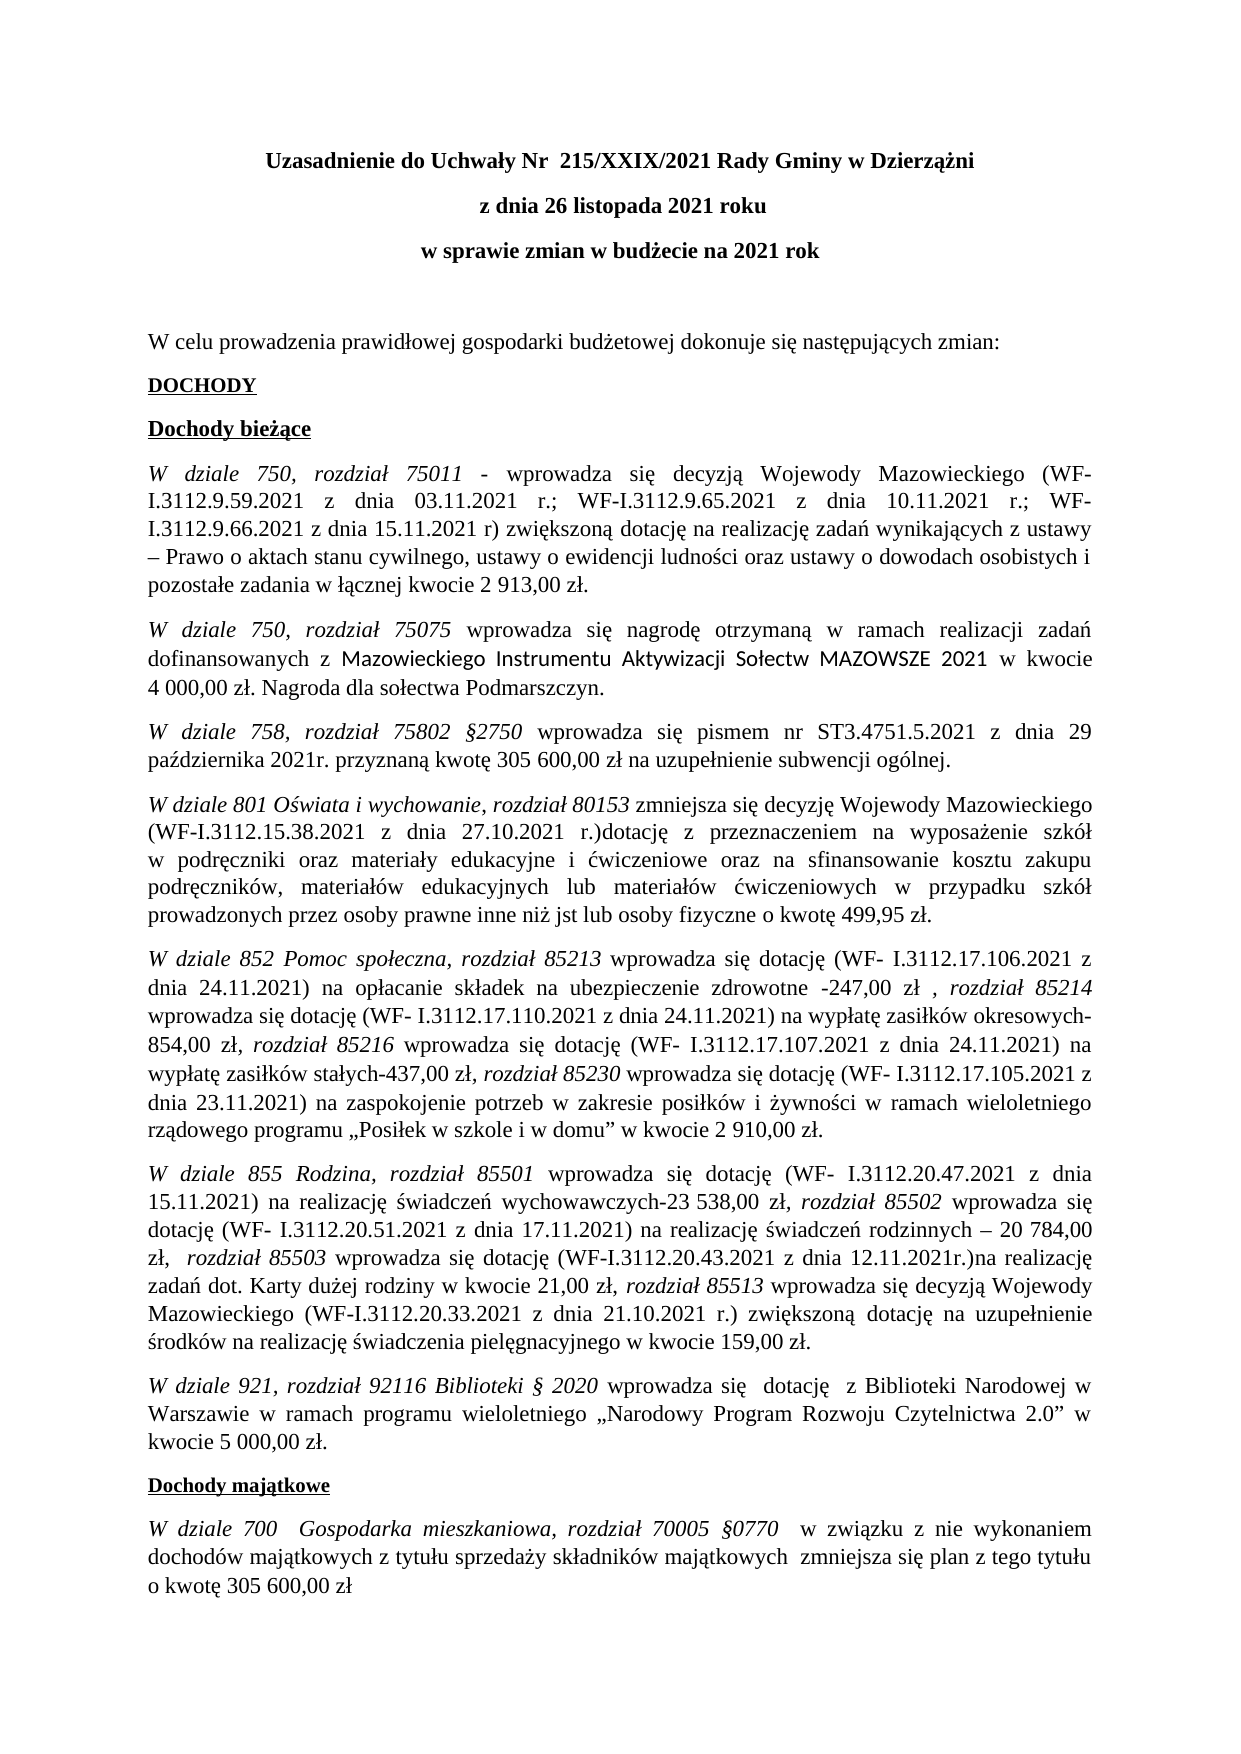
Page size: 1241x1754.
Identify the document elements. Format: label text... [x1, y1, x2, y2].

text z dnia 26 listopada 2021 roku [148, 192, 1093, 218]
text W dziale 921, rozdział 92116 Biblioteki § 2020 wprowadza się dotację z Biblioteki Narodowej w Warszawie w ramach programu wieloletniego „Narodowy Program Rozwoju Czytelnictwa 2.0” w kwocie 5 000,00 zł. [148, 1372, 1093, 1455]
text W dziale 700 Gospodarka mieszkaniowa, rozdział 70005 §0770 w związku z nie wykonaniem dochodów majątkowych z tytułu sprzedaży składników majątkowych zmniejsza się plan z tego tytułu o kwotę 305 600,00 zł [148, 1515, 1093, 1598]
text W dziale 855 Rodzina, rozdział 85501 wprowadza się dotację (WF- I.3112.20.47.2021 z dnia 15.11.2021) na realizację świadczeń wychowawczych-23 538,00 zł, rozdział 85502 wprowadza się dotację (WF- I.3112.20.51.2021 z dnia 17.11.2021) na realizację świadczeń rodzinnych – 20 784,00 zł, rozdział 85503 wprowadza się dotację (WF-I.3112.20.43.2021 z dnia 12.11.2021r.)na realizację zadań dot. Karty dużej rodziny w kwocie 21,00 zł, rozdział 85513 wprowadza się decyzją Wojewody Mazowieckiego (WF-I.3112.20.33.2021 z dnia 21.10.2021 r.) zwiększoną dotację na uzupełnienie środków na realizację świadczenia pielęgnacyjnego w kwocie 159,00 zł. [148, 1160, 1093, 1354]
text Dochody majątkowe [148, 1473, 1093, 1497]
text W dziale 852 Pomoc społeczna, rozdział 85213 wprowadza się dotację (WF- I.3112.17.106.2021 z dnia 24.11.2021) na opłacanie składek na ubezpieczenie zdrowotne -247,00 zł , rozdział 85214 wprowadza się dotację (WF- I.3112.17.110.2021 z dnia 24.11.2021) na wypłatę zasiłków okresowych-854,00 zł, rozdział 85216 wprowadza się dotację (WF- I.3112.17.107.2021 z dnia 24.11.2021) na wypłatę zasiłków stałych-437,00 zł, rozdział 85230 wprowadza się dotację (WF- I.3112.17.105.2021 z dnia 23.11.2021) na zaspokojenie potrzeb w zakresie posiłków i żywności w ramach wieloletniego rządowego programu „Posiłek w szkole i w domu” w kwocie 2 910,00 zł. [148, 945, 1093, 1142]
text DOCHODY [148, 373, 1093, 397]
text W dziale 801 Oświata i wychowanie, rozdział 80153 zmniejsza się decyzję Wojewody Mazowieckiego (WF-I.3112.15.38.2021 z dnia 27.10.2021 r.)dotację z przeznaczeniem na wyposażenie szkół w podręczniki oraz materiały edukacyjne i ćwiczeniowe oraz na sfinansowanie kosztu zakupu podręczników, materiałów edukacyjnych lub materiałów ćwiczeniowych w przypadku szkół prowadzonych przez osoby prawne inne niż jst lub osoby fizyczne o kwotę 499,95 zł. [148, 791, 1093, 927]
text Uzasadnienie do Uchwały Nr 215/XXIX/2021 Rady Gminy w Dzierzążni [148, 148, 1093, 174]
text W celu prowadzenia prawidłowej gospodarki budżetowej dokonuje się następujących zmian: [148, 328, 1093, 355]
text W dziale 750, rozdział 75075 wprowadza się nagrodę otrzymaną w ramach realizacji zadań dofinansowanych z Mazowieckiego Instrumentu Aktywizacji Sołectw MAZOWSZE 2021 w kwocie 4 000,00 zł. Nagroda dla sołectwa Podmarszczyn. [148, 616, 1093, 700]
text W dziale 750, rozdział 75011 - wprowadza się decyzją Wojewody Mazowieckiego (WF-I.3112.9.59.2021 z dnia 03.11.2021 r.; WF-I.3112.9.65.2021 z dnia 10.11.2021 r.; WF- I.3112.9.66.2021 z dnia 15.11.2021 r) zwiększoną dotację na realizację zadań wynikających z ustawy – Prawo o aktach stanu cywilnego, ustawy o ewidencji ludności oraz ustawy o dowodach osobistych i pozostałe zadania w łącznej kwocie 2 913,00 zł. [148, 460, 1093, 598]
text w sprawie zmian w budżecie na 2021 rok [148, 237, 1093, 263]
text W dziale 758, rozdział 75802 §2750 wprowadza się pismem nr ST3.4751.5.2021 z dnia 29 października 2021r. przyznaną kwotę 305 600,00 zł na uzupełnienie subwencji ogólnej. [148, 718, 1093, 772]
text Dochody bieżące [148, 415, 1093, 441]
